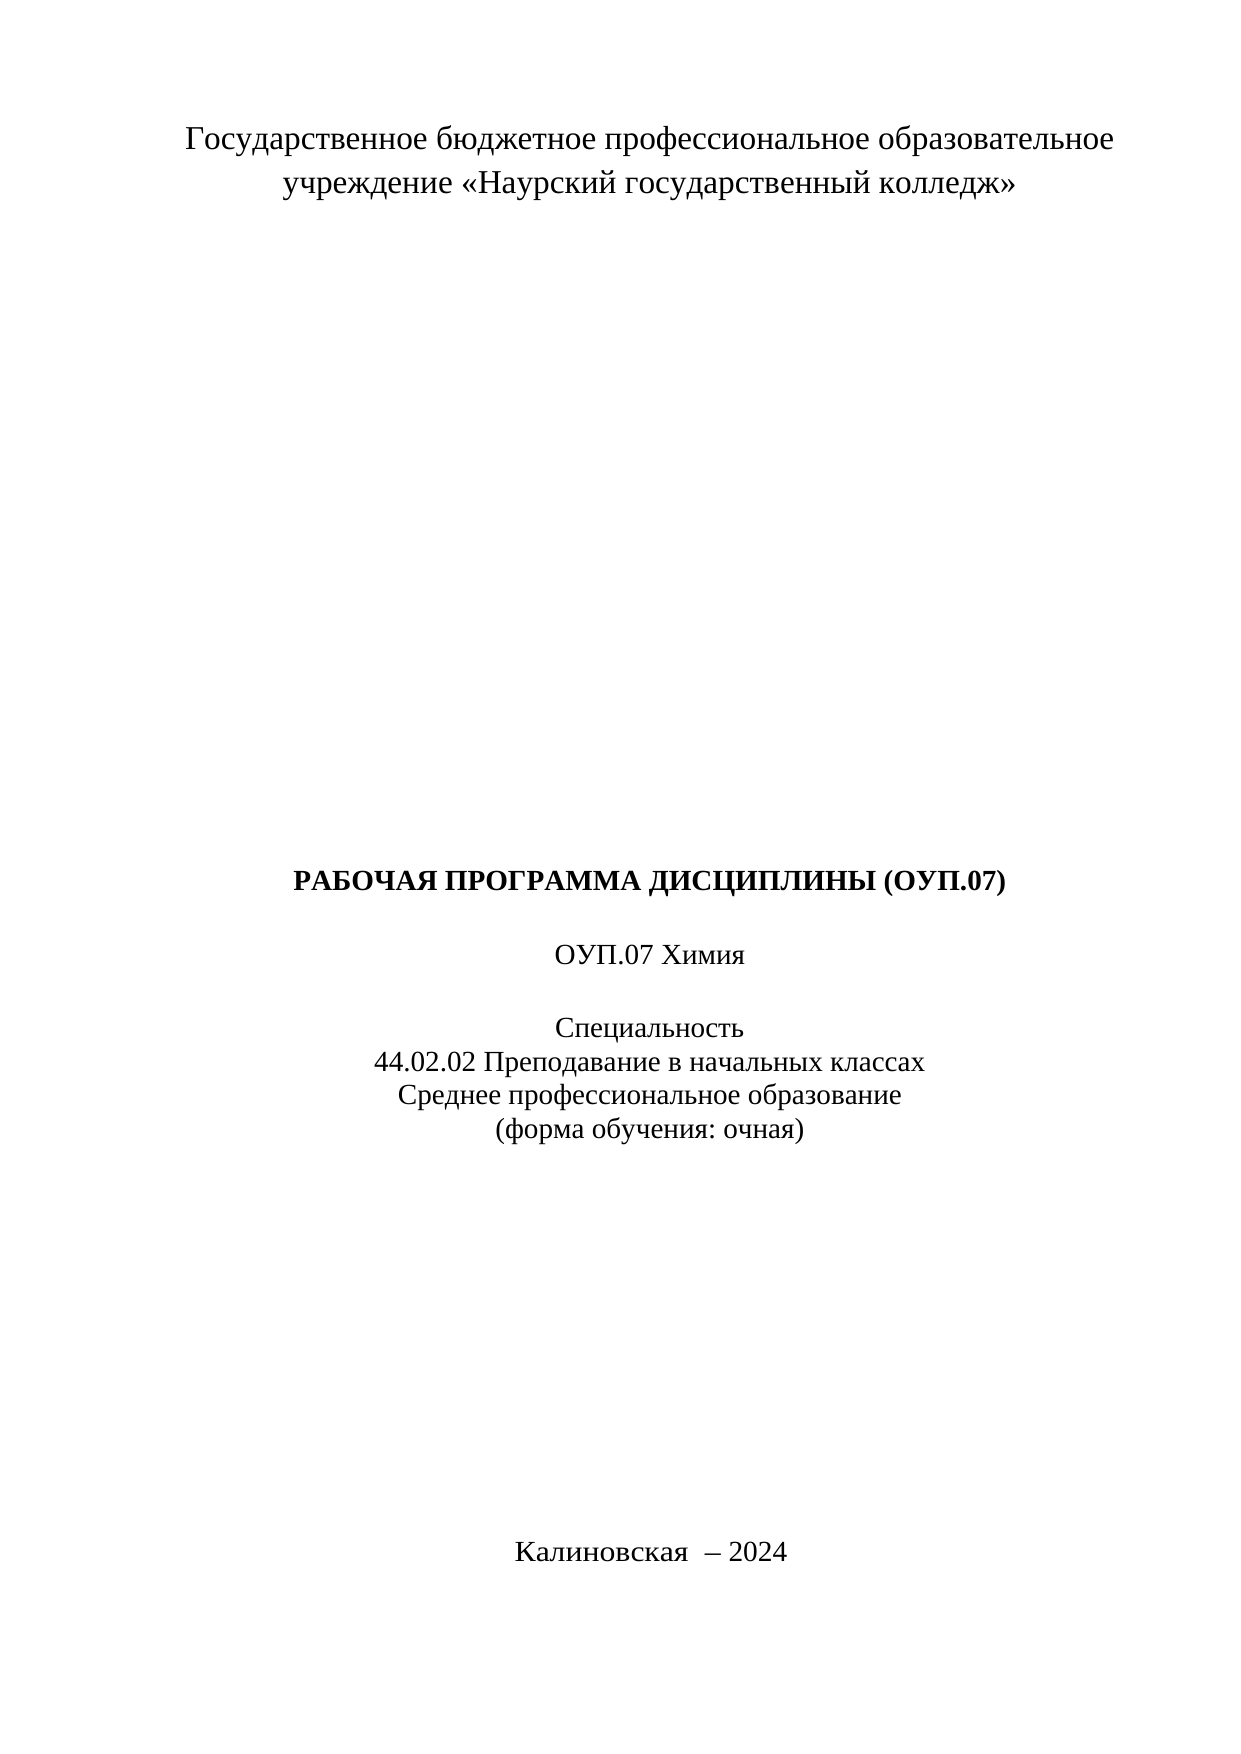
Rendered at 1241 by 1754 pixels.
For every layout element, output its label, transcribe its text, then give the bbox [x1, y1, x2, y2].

text Среднее профессиональное образование [118, 1077, 1181, 1111]
text 44.02.02 Преподавание в начальных классах [118, 1044, 1181, 1077]
text РАБОЧАЯ ПРОГРАММА ДИСЦИПЛИНЫ (ОУП.07) [118, 863, 1181, 897]
text (форма обучения: очная) [118, 1111, 1181, 1144]
text Специальность [118, 1010, 1181, 1044]
text Государственное бюджетное профессиональное образовательное учреждение «Наурский государственный колледж» [118, 118, 1181, 201]
text ОУП.07 Химия [118, 937, 1181, 970]
text Калиновская – 2024 [118, 1534, 1183, 1567]
